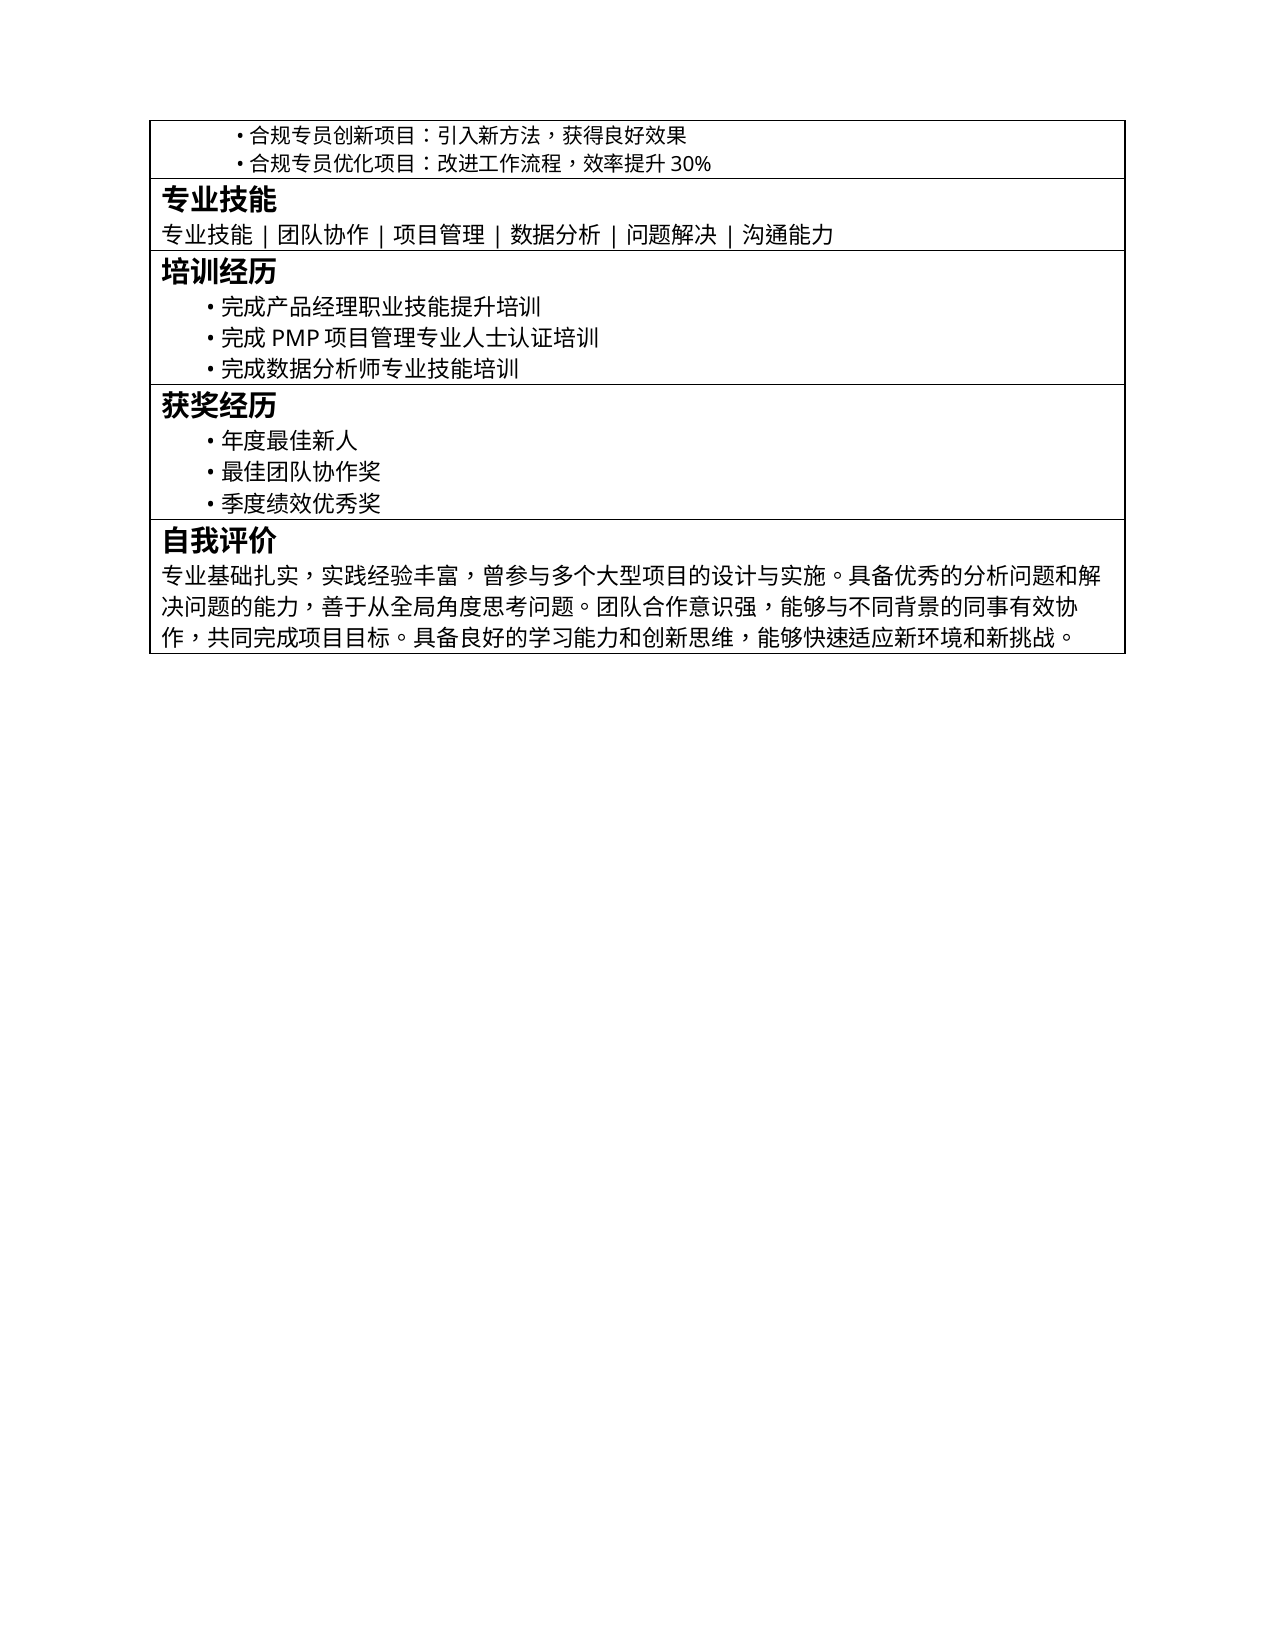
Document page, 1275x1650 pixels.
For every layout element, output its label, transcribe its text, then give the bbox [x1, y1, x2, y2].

table_cell 获奖经历 • 年度最佳新人 • 最佳团队协作奖 • 季度绩效优秀奖 [151, 385, 1124, 519]
table_cell 自我评价 专业基础扎实，实践经验丰富，曾参与多个大型项目的设计与实施。具备优秀的分析问题和解决问题的能力，善于从全局角度思考问题。团队合作意识强，能够与不同背景的同事有效协作，共同完成项目目标。具备良好的学习能力和创新思维，能够快速适应新环境和新挑战。 [151, 520, 1124, 653]
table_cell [151, 121, 1124, 178]
table_cell 专业技能 专业技能 | 团队协作 | 项目管理 | 数据分析 | 问题解决 | 沟通能力 [151, 179, 1124, 250]
table_cell 培训经历 • 完成产品经理职业技能提升培训 • 完成PMP项目管理专业人士认证培训 • 完成数据分析师专业技能培训 [151, 251, 1124, 384]
